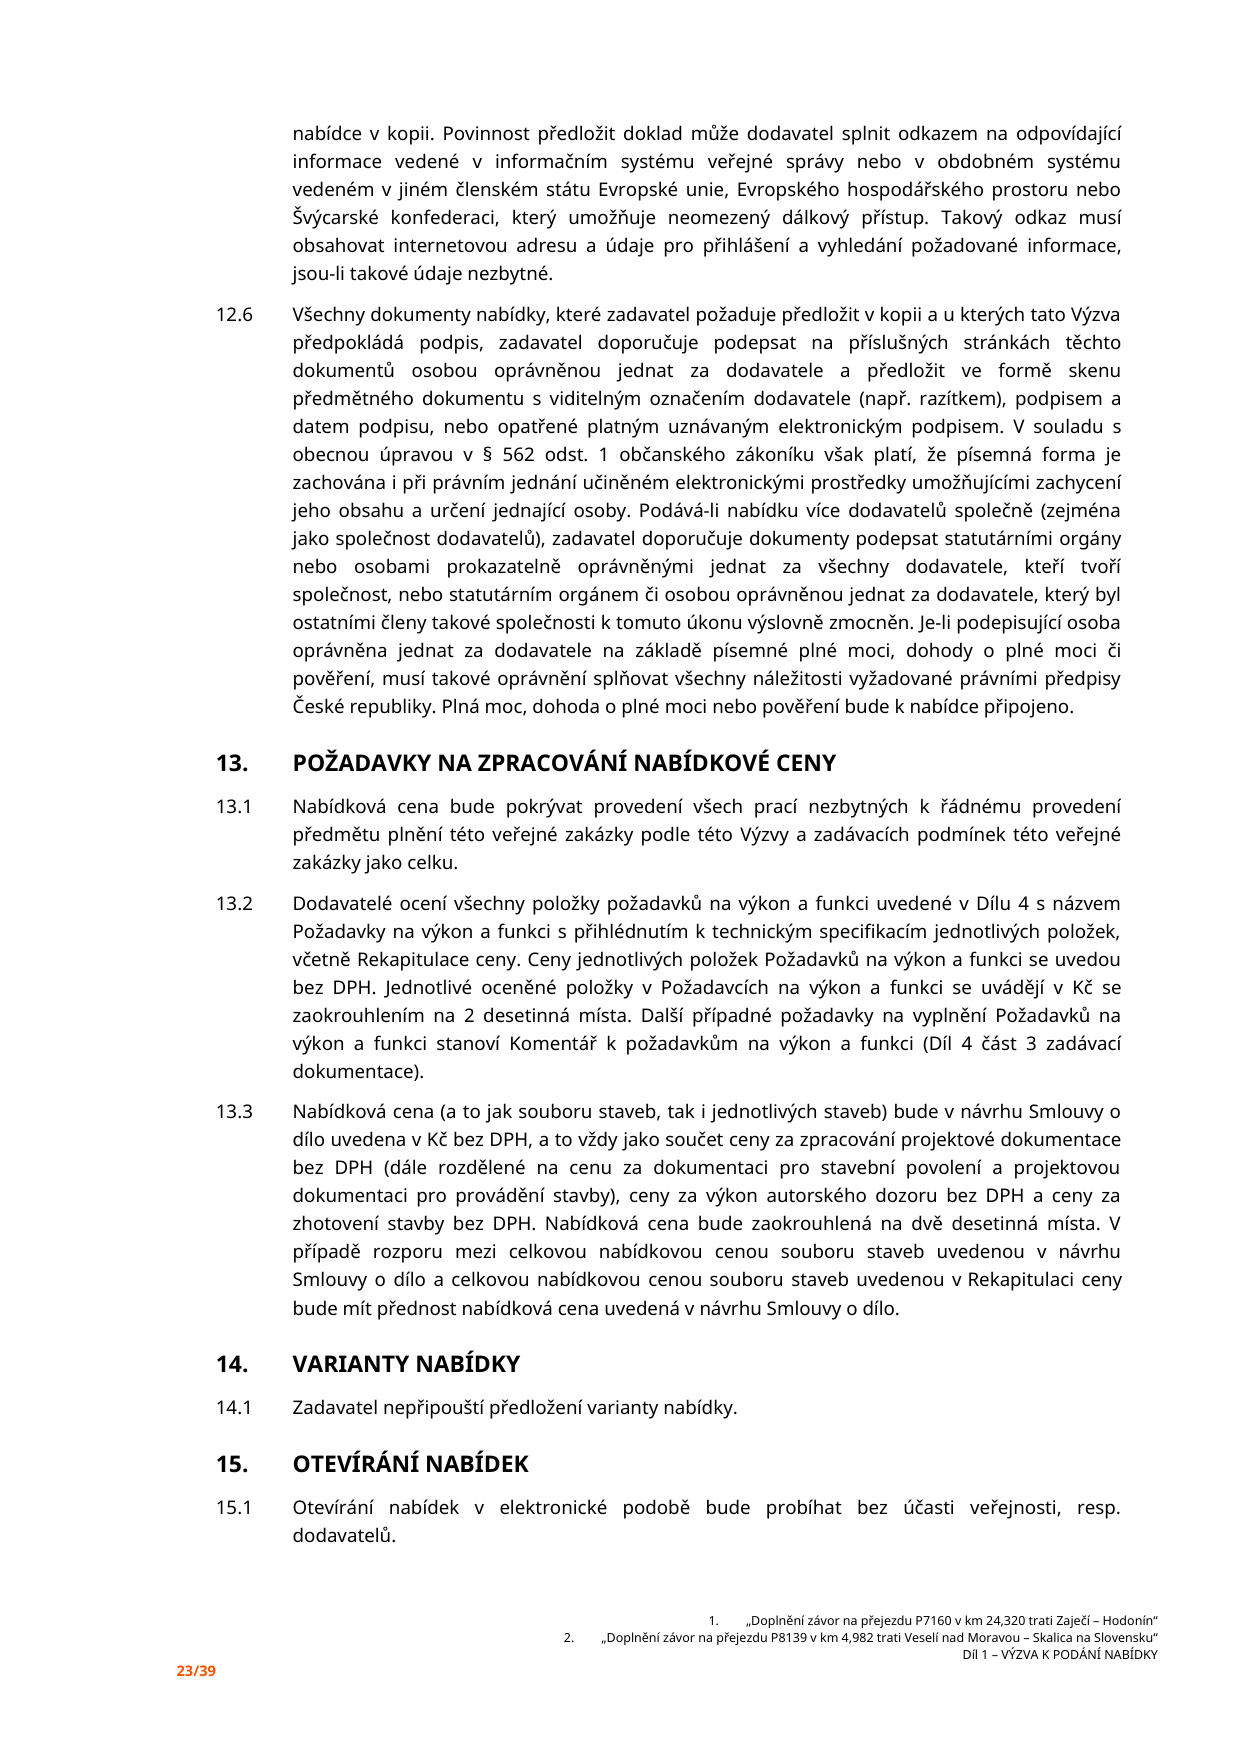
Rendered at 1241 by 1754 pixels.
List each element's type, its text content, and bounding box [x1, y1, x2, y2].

text OTEVÍRÁNÍ NABÍDEK [216, 1448, 1122, 1479]
text Dodavatelé ocení všechny položky požadavků na výkon a funkci uvedené v Dílu 4 s názvem Požadavky na výkon a funkci s přihlédnutím k technickým specifikacím jednotlivých položek, včetně Rekapitulace ceny. Ceny jednotlivých položek Požadavků na výkon a funkci se uvedou bez DPH. Jednotlivé oceněné položky v Požadavcích na výkon a funkci se uvádějí v Kč se zaokrouhlením na 2 desetinná místa. Další případné požadavky na vyplnění Požadavků na výkon a funkci stanoví Komentář k požadavkům na výkon a funkci (Díl 4 část 3 zadávací dokumentace). [216, 890, 1122, 1084]
text Nabídková cena bude pokrývat provedení všech prací nezbytných k řádnému provedení předmětu plnění této veřejné zakázky podle této Výzvy a zadávacích podmínek této veřejné zakázky jako celku. [216, 793, 1122, 875]
text VARIANTY NABÍDKY [216, 1348, 1122, 1379]
text Zadavatel nepřipouští předložení varianty nabídky. [216, 1395, 1122, 1420]
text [216, 121, 1122, 286]
text POŽADAVKY NA ZPRACOVÁNÍ NABÍDKOVÉ CENY [216, 747, 1122, 778]
text Otevírání nabídek v elektronické podobě bude probíhat bez účasti veřejnosti, resp. dodavatelů. [216, 1494, 1122, 1548]
text Všechny dokumenty nabídky, které zadavatel požaduje předložit v kopii a u kterých tato Výzva předpokládá podpis, zadavatel doporučuje podepsat na příslušných stránkách těchto dokumentů osobou oprávněnou jednat za dodavatele a předložit ve formě skenu předmětného dokumentu s viditelným označením dodavatele (např. razítkem), podpisem a datem podpisu, nebo opatřené platným uznávaným elektronickým podpisem. V souladu s obecnou úpravou v § 562 odst. 1 občanského zákoníku však platí, že písemná forma je zachována i při právním jednání učiněném elektronickými prostředky umožňujícími zachycení jeho obsahu a určení jednající osoby. Podává-li nabídku více dodavatelů společně (zejména jako společnost dodavatelů), zadavatel doporučuje dokumenty podepsat statutárními orgány nebo osobami prokazatelně oprávněnými jednat za všechny dodavatele, kteří tvoří společnost, nebo statutárním orgánem či osobou oprávněnou jednat za dodavatele, který byl ostatními členy takové společnosti k tomuto úkonu výslovně zmocněn. Je-li podepisující osoba oprávněna jednat za dodavatele na základě písemné plné moci, dohody o plné moci či pověření, musí takové oprávnění splňovat všechny náležitosti vyžadované právními předpisy České republiky. Plná moc, dohoda o plné moci nebo pověření bude k nabídce připojeno. [216, 301, 1122, 719]
text Nabídková cena (a to jak souboru staveb, tak i jednotlivých staveb) bude v návrhu Smlouvy o dílo uvedena v Kč bez DPH, a to vždy jako součet ceny za zpracování projektové dokumentace bez DPH (dále rozdělené na cenu za dokumentaci pro stavební povolení a projektovou dokumentaci pro provádění stavby), ceny za výkon autorského dozoru bez DPH a ceny za zhotovení stavby bez DPH. Nabídková cena bude zaokrouhlená na dvě desetinná místa. V případě rozporu mezi celkovou nabídkovou cenou souboru staveb uvedenou v návrhu Smlouvy o dílo a celkovou nabídkovou cenou souboru staveb uvedenou v Rekapitulaci ceny bude mít přednost nabídková cena uvedená v návrhu Smlouvy o dílo. [216, 1099, 1122, 1320]
